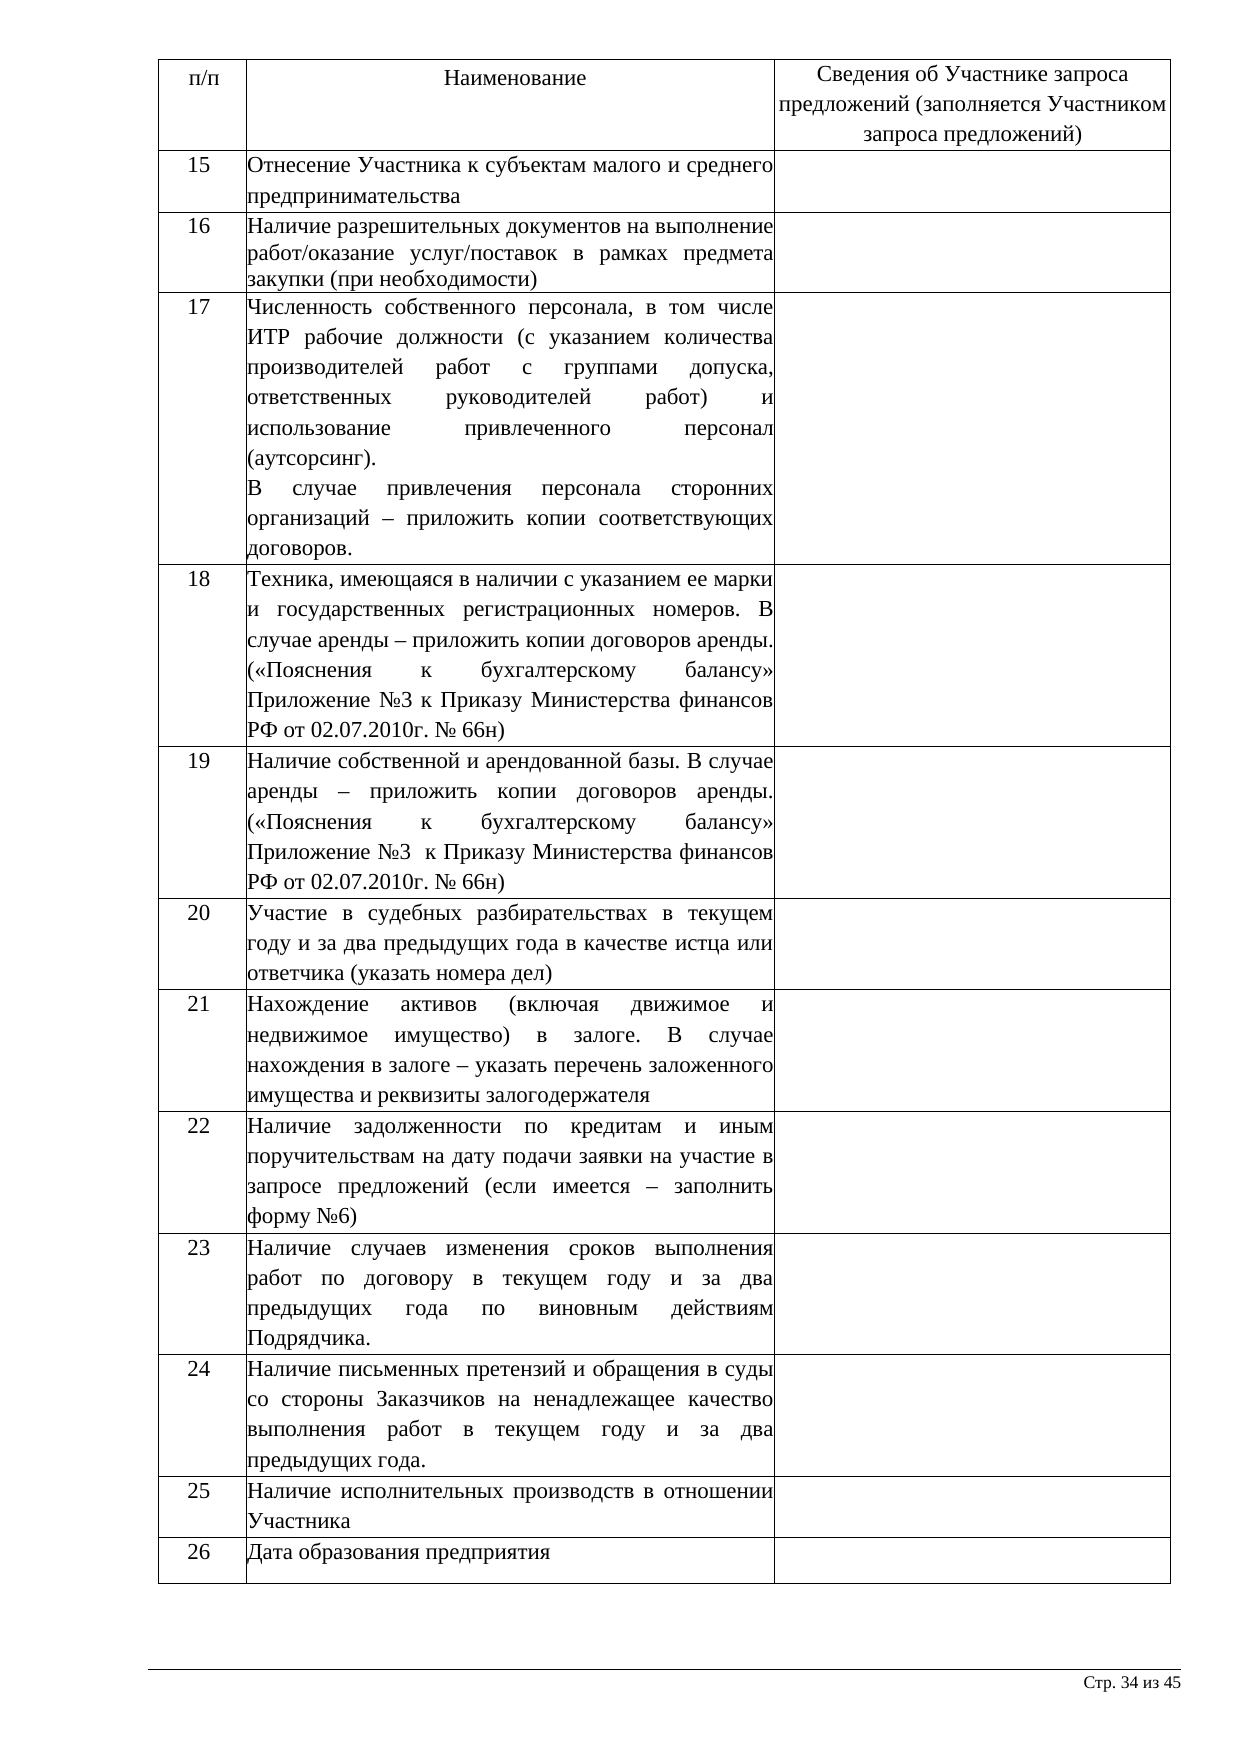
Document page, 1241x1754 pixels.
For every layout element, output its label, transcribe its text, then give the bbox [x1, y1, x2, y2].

table_header Сведения об Участнике запроса предложений (заполняется Участником запроса предложений) [775, 60, 1170, 150]
table_cell [775, 1477, 1170, 1537]
table_cell 22 [159, 1112, 246, 1232]
table_cell [775, 151, 1170, 212]
table_cell [775, 1234, 1170, 1354]
table_cell Наличие собственной и арендованной базы. В случае аренды – приложить копии договоров аренды. («Пояснения к бухгалтерскому балансу» Приложение №3 к Приказу Министерства финансов РФ от 02.07.2010г. № 66н) [247, 747, 774, 898]
table_cell Наличие разрешительных документов на выполнение работ/оказание услуг/поставок в рамках предмета закупки (при необходимости) [247, 213, 774, 292]
table_cell [775, 1538, 1170, 1582]
table_cell Дата образования предприятия [247, 1538, 774, 1582]
table_cell 26 [159, 1538, 246, 1582]
table_cell [775, 990, 1170, 1111]
table_cell 25 [159, 1477, 246, 1537]
table_header Наименование [247, 60, 774, 150]
table_cell [775, 293, 1170, 564]
table_cell Наличие задолженности по кредитам и иным поручительствам на дату подачи заявки на участие в запросе предложений (если имеется – заполнить форму №6) [247, 1112, 774, 1232]
table_cell 23 [159, 1234, 246, 1354]
table_cell [775, 565, 1170, 746]
table_cell 24 [159, 1355, 246, 1476]
table_cell 17 [159, 293, 246, 564]
table_cell [775, 213, 1170, 292]
table_cell [775, 1112, 1170, 1232]
table_header п/п [159, 60, 246, 150]
table_cell 19 [159, 747, 246, 898]
table_cell 20 [159, 899, 246, 989]
table_cell 15 [159, 151, 246, 212]
table_cell [775, 1355, 1170, 1476]
table_cell [775, 747, 1170, 898]
table_cell Наличие исполнительных производств в отношении Участника [247, 1477, 774, 1537]
table_cell 16 [159, 213, 246, 292]
table_cell Техника, имеющаяся в наличии с указанием ее марки и государственных регистрационных номеров. В случае аренды – приложить копии договоров аренды. («Пояснения к бухгалтерскому балансу» Приложение №3 к Приказу Министерства финансов РФ от 02.07.2010г. № 66н) [247, 565, 774, 746]
table_cell 21 [159, 990, 246, 1111]
table_cell Нахождение активов (включая движимое и недвижимое имущество) в залоге. В случае нахождения в залоге – указать перечень заложенного имущества и реквизиты залогодержателя [247, 990, 774, 1111]
table_cell Численность собственного персонала, в том числе ИТР рабочие должности (с указанием количества производителей работ с группами допуска, ответственных руководителей работ) и использование привлеченного персонал (аутсорсинг). В случае привлечения персонала сторонних организаций – приложить копии соответствующих договоров. [247, 293, 774, 564]
table_cell Наличие случаев изменения сроков выполнения работ по договору в текущем году и за два предыдущих года по виновным действиям Подрядчика. [247, 1234, 774, 1354]
table_cell Участие в судебных разбирательствах в текущем году и за два предыдущих года в качестве истца или ответчика (указать номера дел) [247, 899, 774, 989]
table_cell Наличие письменных претензий и обращения в суды со стороны Заказчиков на ненадлежащее качество выполнения работ в текущем году и за два предыдущих года. [247, 1355, 774, 1476]
table_cell Отнесение Участника к субъектам малого и среднего предпринимательства [247, 151, 774, 212]
table_cell [775, 899, 1170, 989]
table_cell 18 [159, 565, 246, 746]
